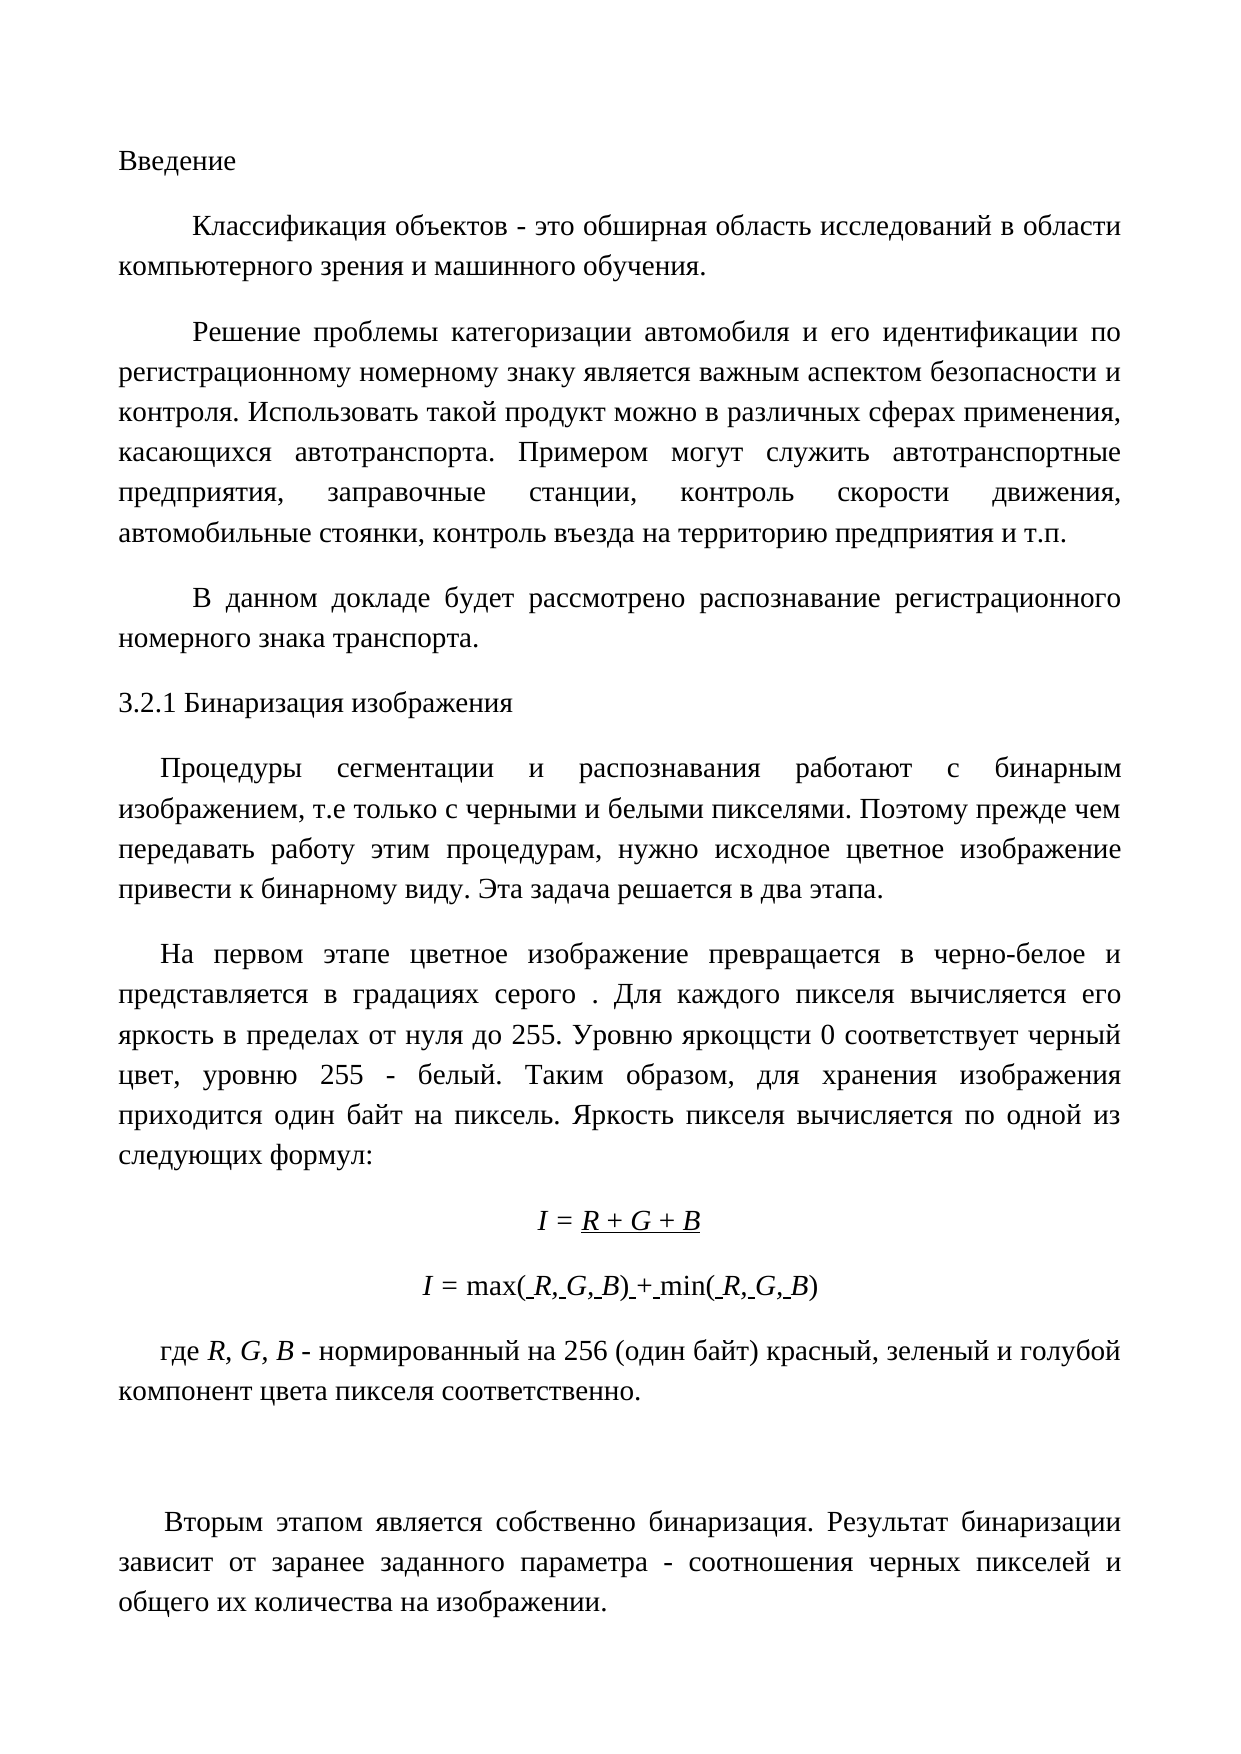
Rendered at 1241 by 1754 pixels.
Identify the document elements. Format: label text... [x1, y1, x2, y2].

text На первом этапе цветное изображение превращается в черно-белое и представляется в градациях серого . Для каждого пикселя вычисляется его яркость в пределах от нуля до 255. Уровню яркоццсти 0 соответствует черный цвет, уровню 255 - белый. Таким образом, для хранения изображения приходится один байт на пиксель. Яркость пикселя вычисляется по одной из следующих формул: [118, 936, 1122, 1171]
text Вторым этапом является собственно бинаризация. Результат бинаризации зависит от заранее заданного параметра - соотношения черных пикселей и общего их количества на изображении. [118, 1504, 1122, 1618]
subtitle Введение [118, 143, 1122, 177]
text Классификация объектов - это обширная область исследований в области компьютерного зрения и машинного обучения. [118, 208, 1122, 282]
text I = R + G + B [118, 1203, 1122, 1236]
text Процедуры сегментации и распознавания работают с бинарным изображением, т.е только с черными и белыми пикселями. Поэтому прежде чем передавать работу этим процедурам, нужно исходное цветное изображение привести к бинарному виду. Эта задача решается в два этапа. [118, 751, 1122, 905]
text I = max( R, G, B) + min( R, G, B) [118, 1268, 1122, 1301]
subtitle 3.2.1 Бинаризация изображения [118, 685, 1122, 719]
text где R, G, B - нормированный на 256 (один байт) красный, зеленый и голубой компонент цвета пикселя соответственно. [118, 1333, 1122, 1407]
text В данном докладе будет рассмотрено распознавание регистрационного номерного знака транспорта. [118, 580, 1122, 654]
text Решение проблемы категоризации автомобиля и его идентификации по регистрационному номерному знаку является важным аспектом безопасности и контроля. Использовать такой продукт можно в различных сферах применения, касающихся автотранспорта. Примером могут служить автотранспортные предприятия, заправочные станции, контроль скорости движения, автомобильные стоянки, контроль въезда на территорию предприятия и т.п. [118, 314, 1122, 548]
